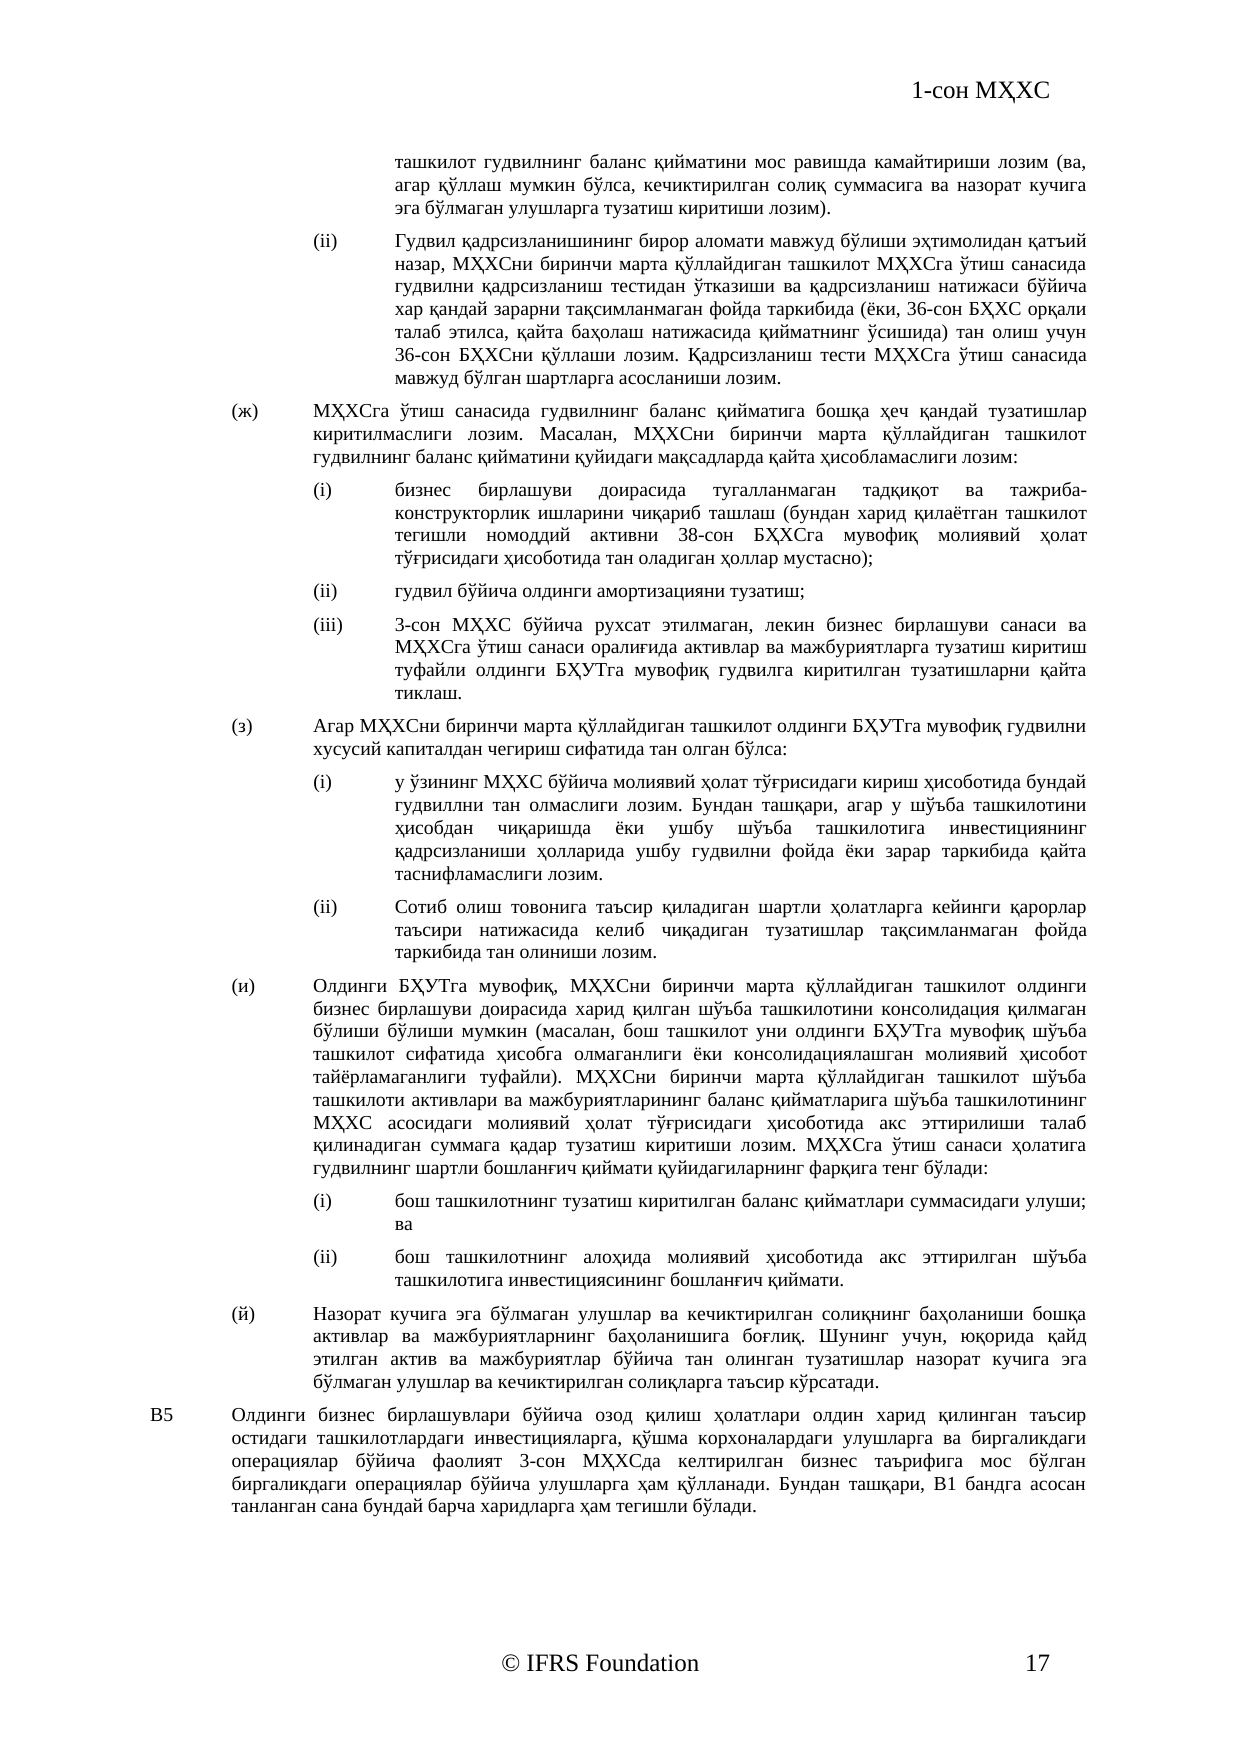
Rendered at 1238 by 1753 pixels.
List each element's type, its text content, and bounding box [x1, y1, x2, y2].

text В5 Олдинги бизнес бирлашувлари бўйича озод қилиш ҳолатлари олдин харид қилинган таъсир остидаги ташкилотлардаги инвестицияларга, қўшма корхоналардаги улушларга ва биргаликдаги операциялар бўйича фаолият 3-сон МҲХСда келтирилган бизнес таърифига мос бўлган биргаликдаги операциялар бўйича улушларга ҳам қўлланади. Бундан ташқари, В1 бандга асосан танланган сана бундай барча харидларга ҳам тегишли бўлади. [150, 1403, 1087, 1517]
text (i) бош ташкилотнинг тузатиш киритилган баланс қийматлари суммасидаги улуши; ва [313, 1189, 1087, 1235]
text (i) бизнес бирлашуви доирасида тугалланмаган тадқиқот ва тажриба-конструкторлик ишларини чиқариб ташлаш (бундан харид қилаётган ташкилот тегишли номоддий активни 38-сон БҲХСга мувофиқ молиявий ҳолат тўғрисидаги ҳисоботида тан оладиган ҳоллар мустасно); [313, 478, 1087, 569]
text (ii) Гудвил қадрсизланишининг бирор аломати мавжуд бўлиши эҳтимолидан қатъий назар, МҲХСни биринчи марта қўллайдиган ташкилот МҲХСга ўтиш санасида гудвилни қадрсизланиш тестидан ўтказиши ва қадрсизланиш натижаси бўйича хар қандай зарарни тақсимланмаган фойда таркибида (ёки, 36-сон БҲХС орқали талаб этилса, қайта баҳолаш натижасида қийматнинг ўсишида) тан олиш учун 36-сон БҲХСни қўллаши лозим. Қадрсизланиш тести МҲХСга ўтиш санасида мавжуд бўлган шартларга асосланиши лозим. [313, 229, 1087, 388]
text (й) Назорат кучига эга бўлмаган улушлар ва кечиктирилган солиқнинг баҳоланиши бошқа активлар ва мажбуриятларнинг баҳоланишига боғлиқ. Шунинг учун, юқорида қайд этилган актив ва мажбуриятлар бўйича тан олинган тузатишлар назорат кучига эга бўлмаган улушлар ва кечиктирилган солиқларга таъсир кўрсатади. [231, 1302, 1087, 1393]
text (i) у ўзининг МҲХС бўйича молиявий ҳолат тўғрисидаги кириш ҳисоботида бундай гудвиллни тан олмаслиги лозим. Бундан ташқари, агар у шўъба ташкилотини ҳисобдан чиқаришда ёки ушбу шўъба ташкилотига инвестициянинг қадрсизланиши ҳолларида ушбу гудвилни фойда ёки зарар таркибида қайта таснифламаслиги лозим. [313, 770, 1087, 884]
text (з) Агар МҲХСни биринчи марта қўллайдиган ташкилот олдинги БҲУТга мувофиқ гудвилни хусусий капиталдан чегириш сифатида тан олган бўлса: [231, 714, 1087, 760]
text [313, 150, 1087, 218]
text (ii) гудвил бўйича олдинги амортизацияни тузатиш; [313, 579, 1087, 602]
text (ii) бош ташкилотнинг алоҳида молиявий ҳисоботида акс эттирилган шўъба ташкилотига инвестициясининг бошланғич қиймати. [313, 1246, 1087, 1291]
text (ж) МҲХСга ўтиш санасида гудвилнинг баланс қийматига бошқа ҳеч қандай тузатишлар киритилмаслиги лозим. Масалан, МҲХСни биринчи марта қўллайдиган ташкилот гудвилнинг баланс қийматини қуйидаги мақсадларда қайта ҳисобламаслиги лозим: [231, 399, 1087, 467]
text (iii) 3-сон МҲХС бўйича рухсат этилмаган, лекин бизнес бирлашуви санаси ва МҲХСга ўтиш санаси оралиғида активлар ва мажбуриятларга тузатиш киритиш туфайли олдинги БҲУТга мувофиқ гудвилга киритилган тузатишларни қайта тиклаш. [313, 613, 1087, 704]
text (ii) Сотиб олиш товонига таъсир қиладиган шартли ҳолатларга кейинги қарорлар таъсири натижасида келиб чиқадиган тузатишлар тақсимланмаган фойда таркибида тан олиниши лозим. [313, 895, 1087, 963]
text (и) Олдинги БҲУТга мувофиқ, МҲХСни биринчи марта қўллайдиган ташкилот олдинги бизнес бирлашуви доирасида харид қилган шўъба ташкилотини консолидация қилмаган бўлиши бўлиши мумкин (масалан, бош ташкилот уни олдинги БҲУТга мувофиқ шўъба ташкилот сифатида ҳисобга олмаганлиги ёки консолидациялашган молиявий ҳисобот тайёрламаганлиги туфайли). МҲХСни биринчи марта қўллайдиган ташкилот шўъба ташкилоти активлари ва мажбуриятларининг баланс қийматларига шўъба ташкилотининг МҲХС асосидаги молиявий ҳолат тўғрисидаги ҳисоботида акс эттирилиши талаб қилинадиган суммага қадар тузатиш киритиши лозим. МҲХСга ўтиш санаси ҳолатига гудвилнинг шартли бошланғич қиймати қуйидагиларнинг фарқига тенг бўлади: [231, 974, 1087, 1179]
